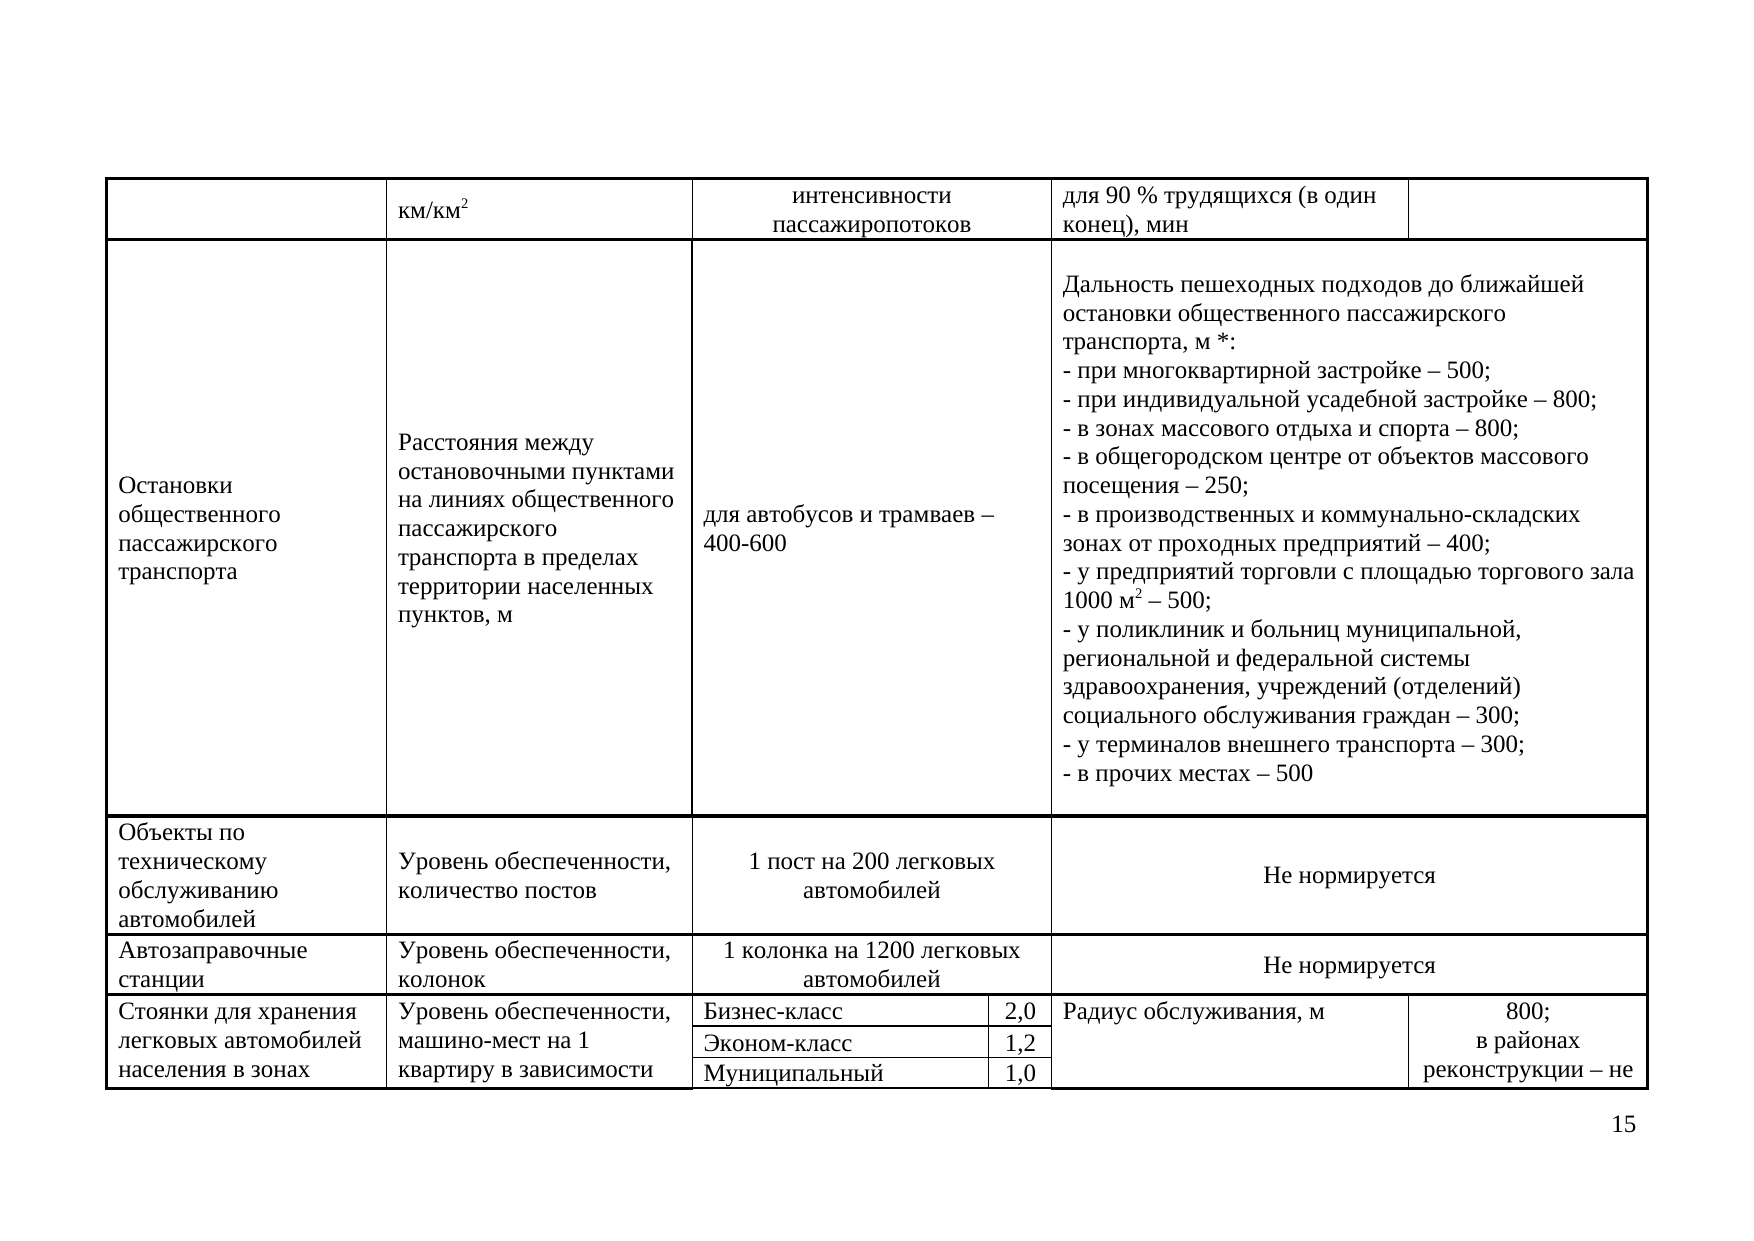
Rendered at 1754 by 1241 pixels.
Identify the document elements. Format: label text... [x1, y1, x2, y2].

table_cell Расстояния между остановочными пунктами на линиях общественного пассажирского транспорта в пределах территории населенных пунктов, м [387, 241, 691, 814]
table_cell Эконом-класс [693, 1027, 988, 1057]
table_cell Уровень обеспеченности, машино-мест на 1 квартиру в зависимости от уровня комфорта ** [387, 996, 692, 1087]
table_cell 37 [1409, 180, 1646, 238]
table_cell Уровень обеспеченности, колонок [387, 936, 692, 993]
table_cell Муниципальный [693, 1058, 988, 1087]
table_cell 1,0 [989, 1058, 1051, 1087]
table_cell Объекты по техническому обслуживанию автомобилей [108, 818, 386, 932]
table_cell Радиус обслуживания, м [1052, 996, 1408, 1087]
table_cell Бизнес-класс [693, 996, 988, 1025]
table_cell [693, 180, 1051, 238]
table_cell 800; в районах реконструкции – не более 1000 [1409, 996, 1646, 1087]
table_cell Автозаправочные станции [108, 936, 386, 993]
table_cell Не нормируется [1052, 818, 1646, 932]
table_cell 1 колонка на 1200 легковых автомобилей [693, 936, 1051, 993]
table_cell Не нормируется [1052, 936, 1646, 993]
table_cell Уровень обеспеченности, количество постов [387, 818, 692, 932]
table_cell 2,0 [989, 996, 1051, 1025]
table_cell Стоянки для хранения легковых автомобилей населения в зонах многоквартирной жилой застройки [108, 996, 386, 1087]
table_cell 1,2 [989, 1027, 1051, 1057]
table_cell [108, 180, 386, 238]
table_cell 1 пост на 200 легковых автомобилей [693, 818, 1051, 932]
table_cell Дальность пешеходных подходов до ближайшей остановки общественного пассажирского транспорта, м *: - при многоквартирной застройке – 500; - при индивидуальной усадебной застройке – 800; - в зонах массового отдыха и спорта – 800; - в общегородском центре от объектов массового посещения – 250; - в производственных и коммунально-складских зонах от проходных предприятий – 400; - у предприятий торговли с площадью торгового зала 1000 м2 – 500; - у поликлиник и больниц муниципальной, региональной и федеральной системы здравоохранения, учреждений (отделений) социального обслуживания граждан – 300; - у терминалов внешнего транспорта – 300; - в прочих местах – 500 [1052, 241, 1646, 814]
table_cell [387, 180, 692, 238]
table_cell Остановки общественного пассажирского транспорта [108, 241, 386, 814]
table_cell для автобусов и трамваев – 400-600 [693, 241, 1051, 814]
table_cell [1052, 180, 1408, 238]
